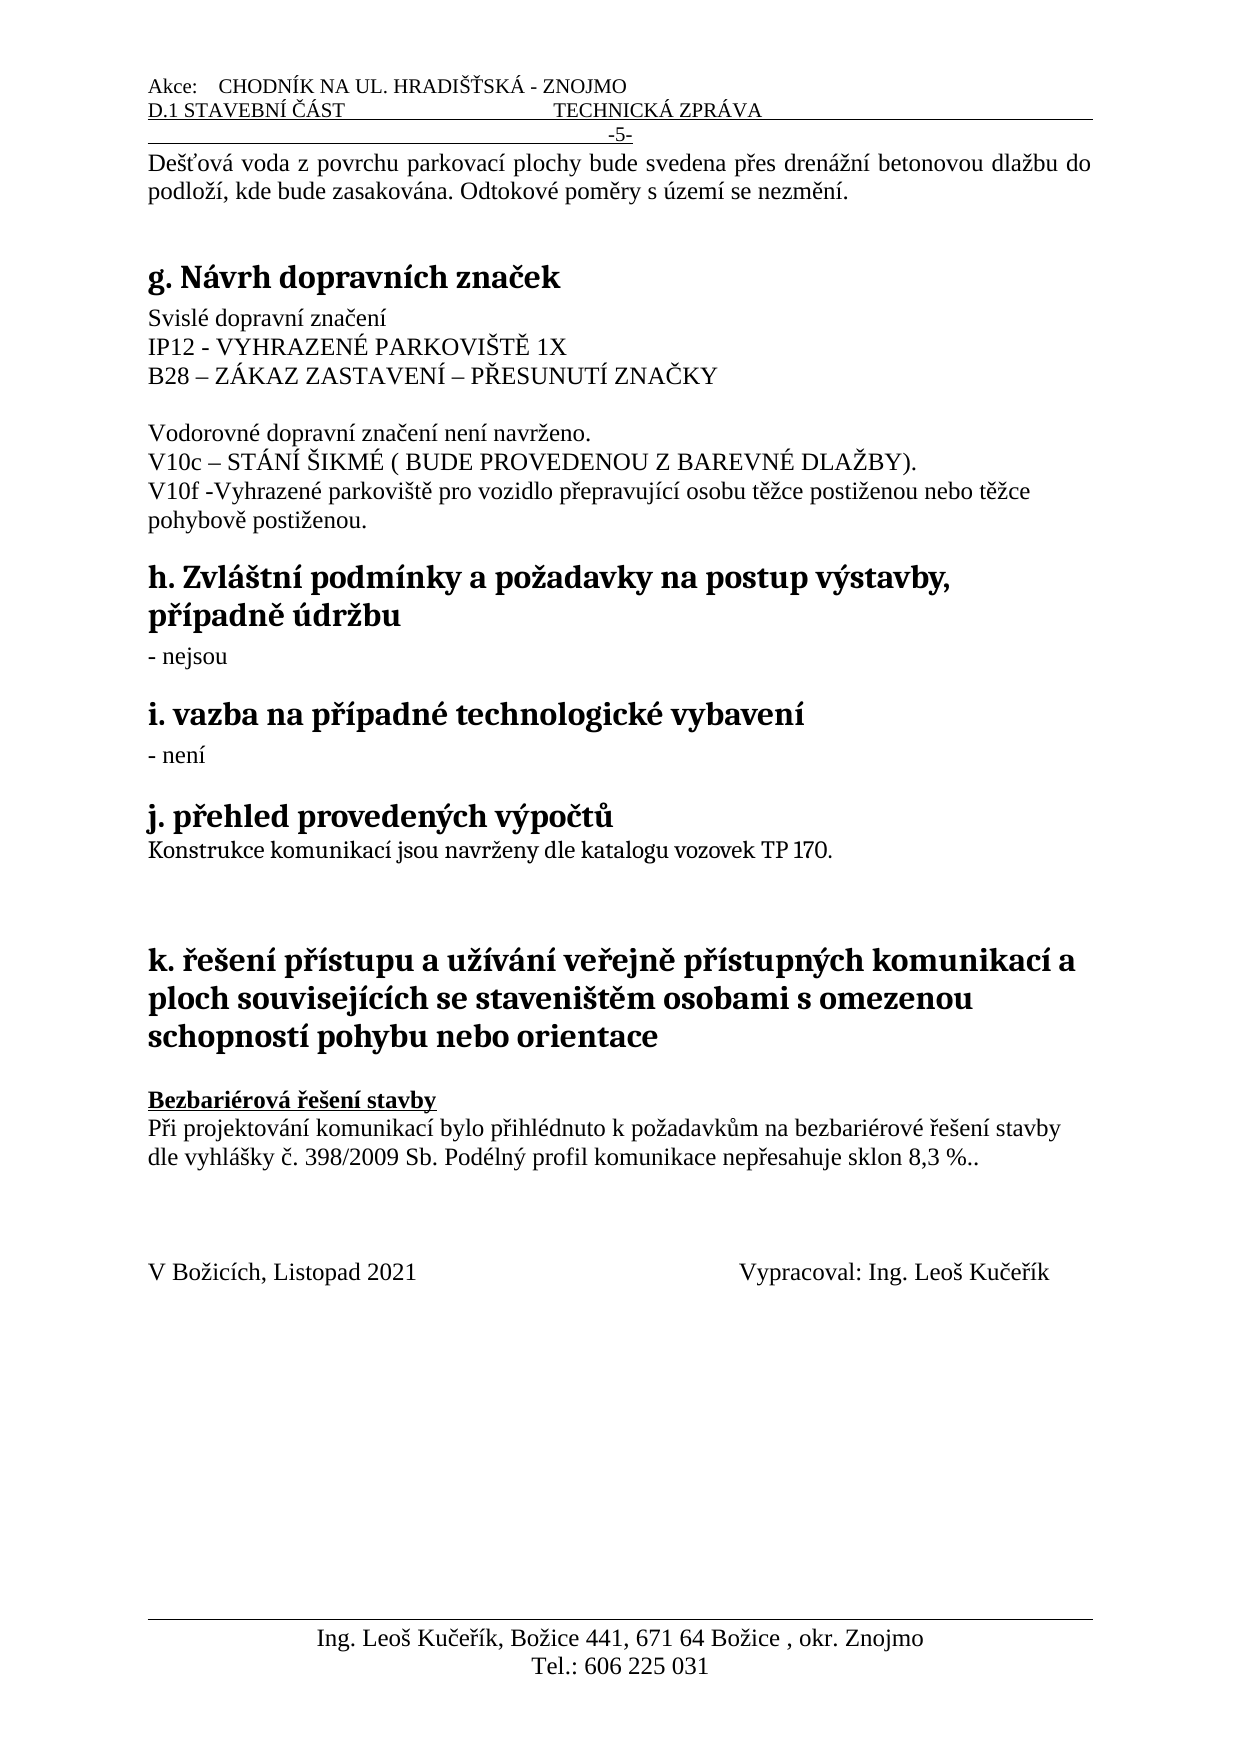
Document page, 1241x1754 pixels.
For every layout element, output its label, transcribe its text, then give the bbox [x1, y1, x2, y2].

text k. řešení přístupu a užívání veřejně přístupných komunikací a ploch souvisejících se staveništěm osobami s omezenou schopností pohybu nebo orientace [148, 941, 1093, 1056]
subtitle i. vazba na případné technologické vybavení [148, 695, 1093, 733]
text V10f -Vyhrazené parkoviště pro vozidlo přepravující osobu těžce postiženou nebo těžce pohybově postiženou. [148, 476, 1093, 533]
text j. přehled provedených výpočtů [148, 797, 1093, 836]
text V10c – STÁNÍ ŠIKMÉ ( BUDE PROVEDENOU Z BAREVNÉ DLAŽBY). [148, 447, 1093, 476]
text IP12 - VYHRAZENÉ PARKOVIŠTĚ 1X [148, 332, 1093, 361]
text Svislé dopravní značení [148, 303, 1093, 332]
text Konstrukce komunikací jsou navrženy dle katalogu vozovek TP 170. [148, 836, 1093, 864]
text Při projektování komunikací bylo přihlédnuto k požadavkům na bezbariérové řešení stavby dle vyhlášky č. 398/2009 Sb. Podélný profil komunikace nepřesahuje sklon 8,3 %.. [148, 1113, 1093, 1171]
text B28 – ZÁKAZ ZASTAVENÍ – PŘESUNUTÍ ZNAČKY [148, 361, 1093, 390]
subtitle h. Zvláštní podmínky a požadavky na postup výstavby, případně údržbu [148, 558, 1093, 635]
subtitle g. Návrh dopravních značek [148, 259, 1093, 297]
text Dešťová voda z povrchu parkovací plochy bude svedena přes drenážní betonovou dlažbu do podloží, kde bude zasakována. Odtokové poměry s území se nezmění. [148, 148, 1093, 205]
text V Božicích, Listopad 2021 Vypracoval: Ing. Leoš Kučeřík [148, 1257, 1093, 1286]
text Vodorovné dopravní značení není navrženo. [148, 418, 1093, 447]
text - nejsou [148, 641, 1093, 670]
text Bezbariérová řešení stavby [148, 1085, 1093, 1113]
text - není [148, 740, 1093, 768]
